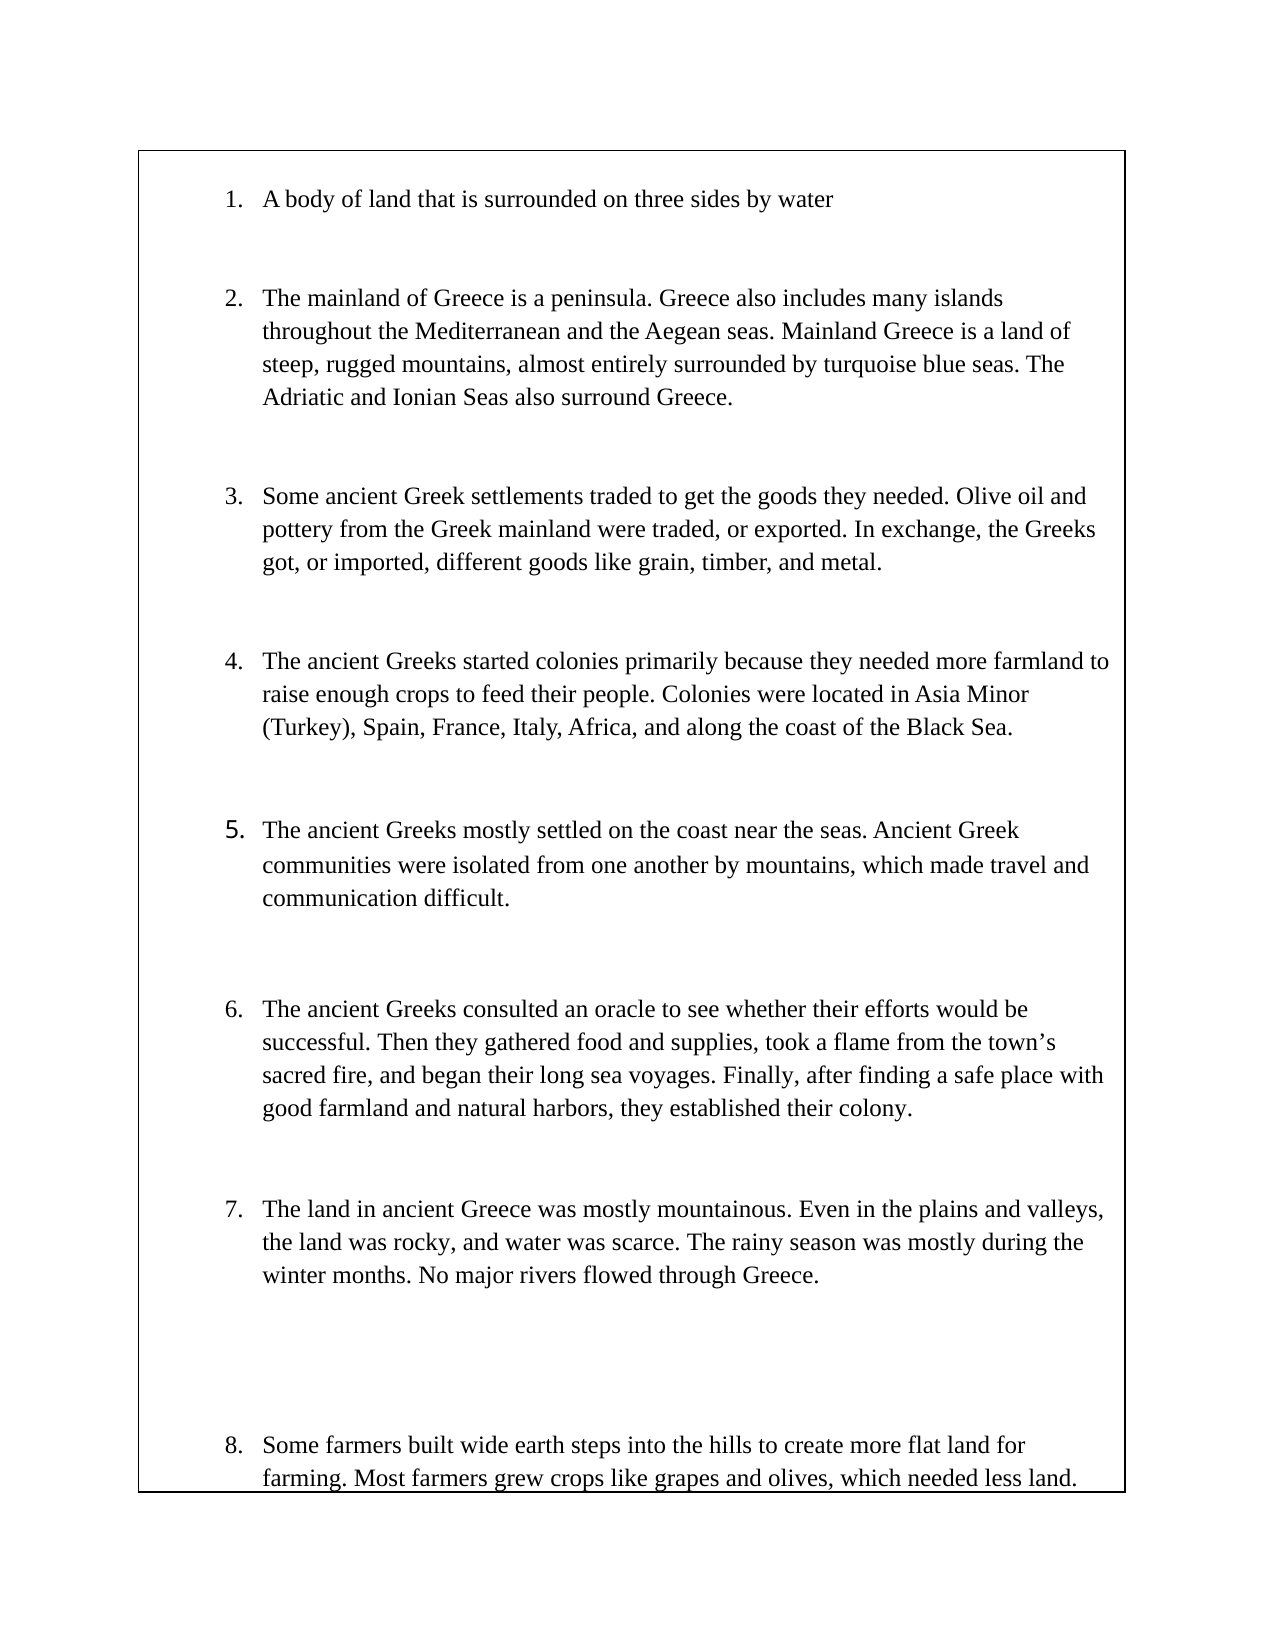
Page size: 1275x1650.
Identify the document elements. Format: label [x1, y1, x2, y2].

table_cell [139, 151, 1124, 1491]
